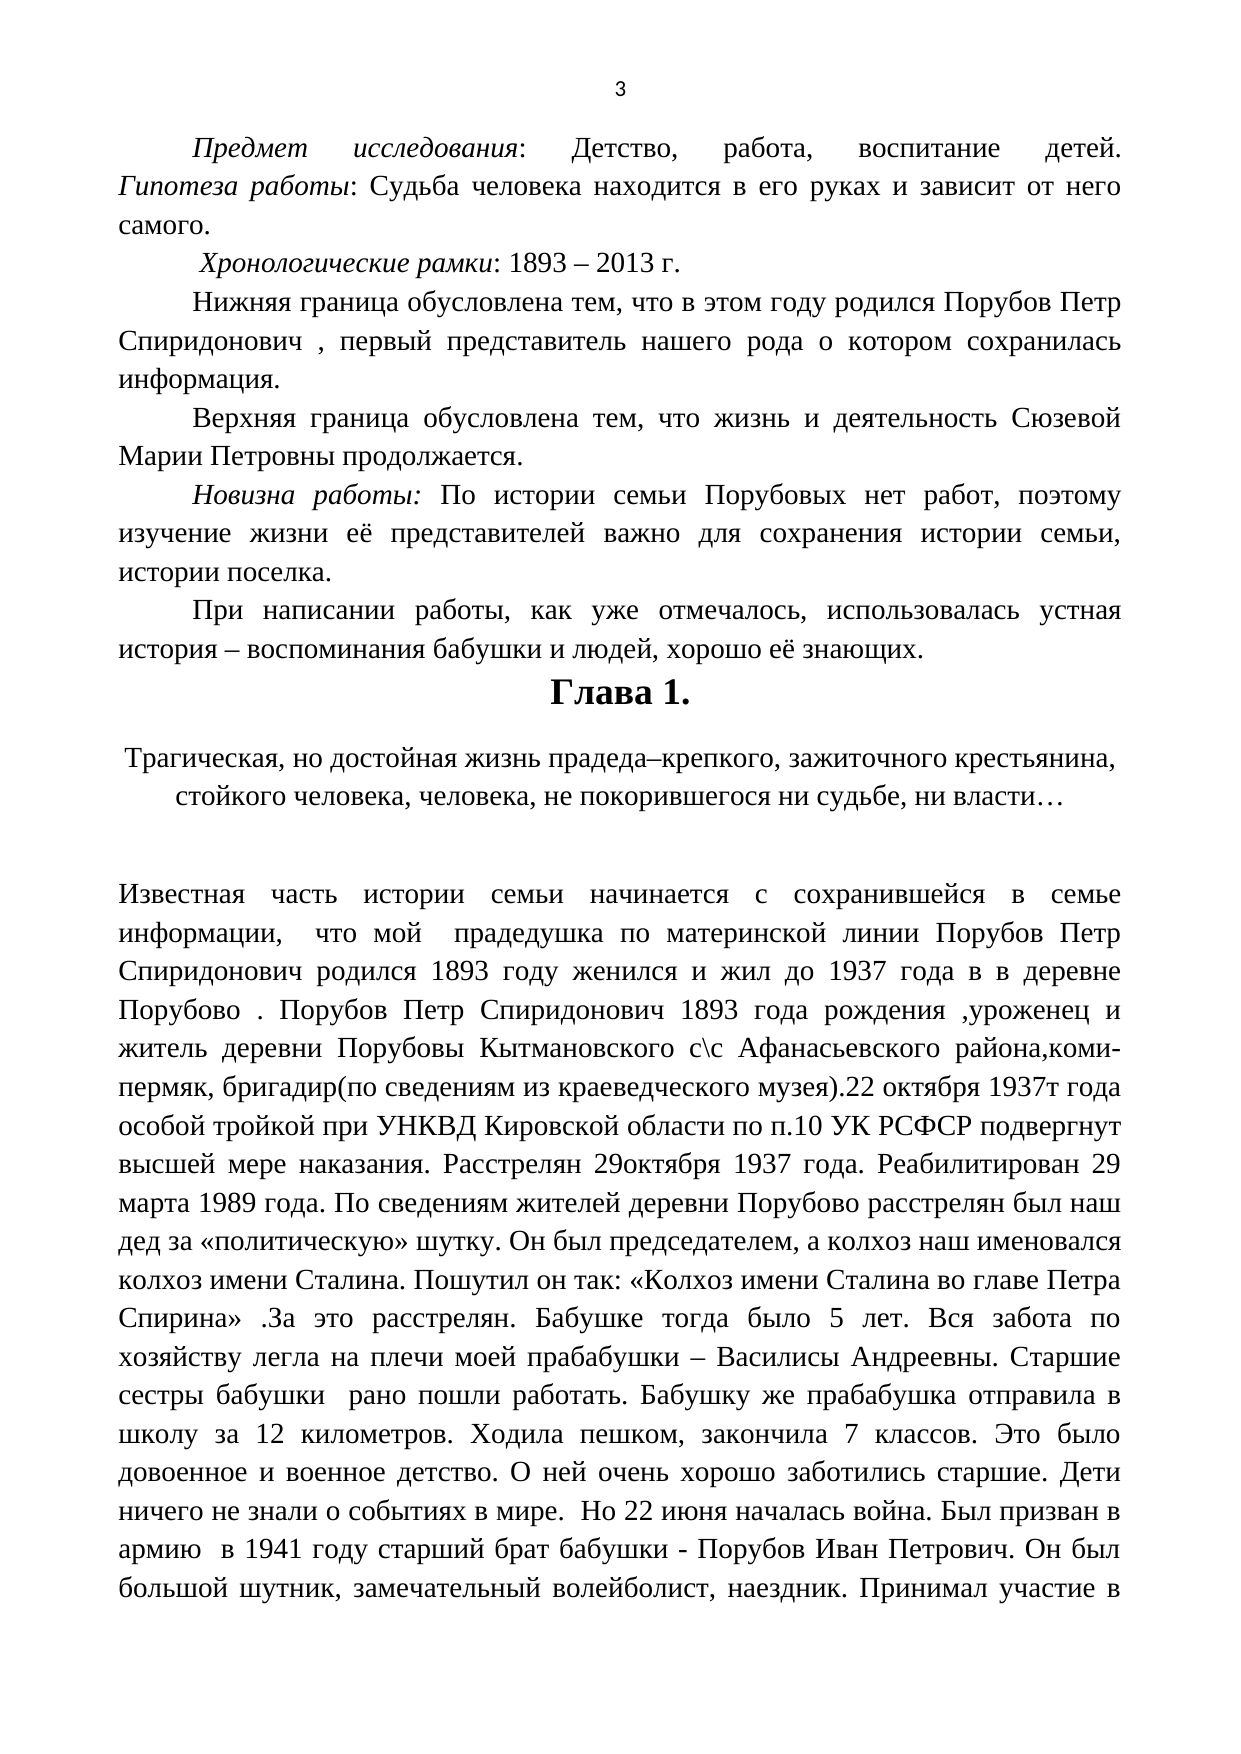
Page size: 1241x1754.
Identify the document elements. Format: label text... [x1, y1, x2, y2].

text Новизна работы: По истории семьи Порубовых нет работ, поэтому изучение жизни её представителей важно для сохранения истории семьи, истории поселка. [118, 477, 1122, 587]
text Глава 1. [118, 669, 1122, 713]
text Нижняя граница обусловлена тем, что в этом году родился Порубов Петр Спиридонович , первый представитель нашего рода о котором сохранилась информация. [118, 284, 1122, 395]
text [118, 876, 1122, 1604]
text Трагическая, но достойная жизнь прадеда–крепкого, зажиточного крестьянина, стойкого человека, человека, не покорившегося ни судьбе, ни власти… [118, 740, 1122, 812]
text При написании работы, как уже отмечалось, использовалась устная история – воспоминания бабушки и людей, хорошо её знающих. [118, 592, 1122, 664]
text Верхняя граница обусловлена тем, что жизнь и деятельность Сюзевой Марии Петровны продолжается. [118, 400, 1122, 472]
text Предмет исследования: Детство, работа, воспитание детей. Гипотеза работы: Судьба человека находится в его руках и зависит от него самого. [118, 130, 1122, 241]
text Хронологические рамки: 1893 – 2013 г. [118, 246, 1122, 279]
